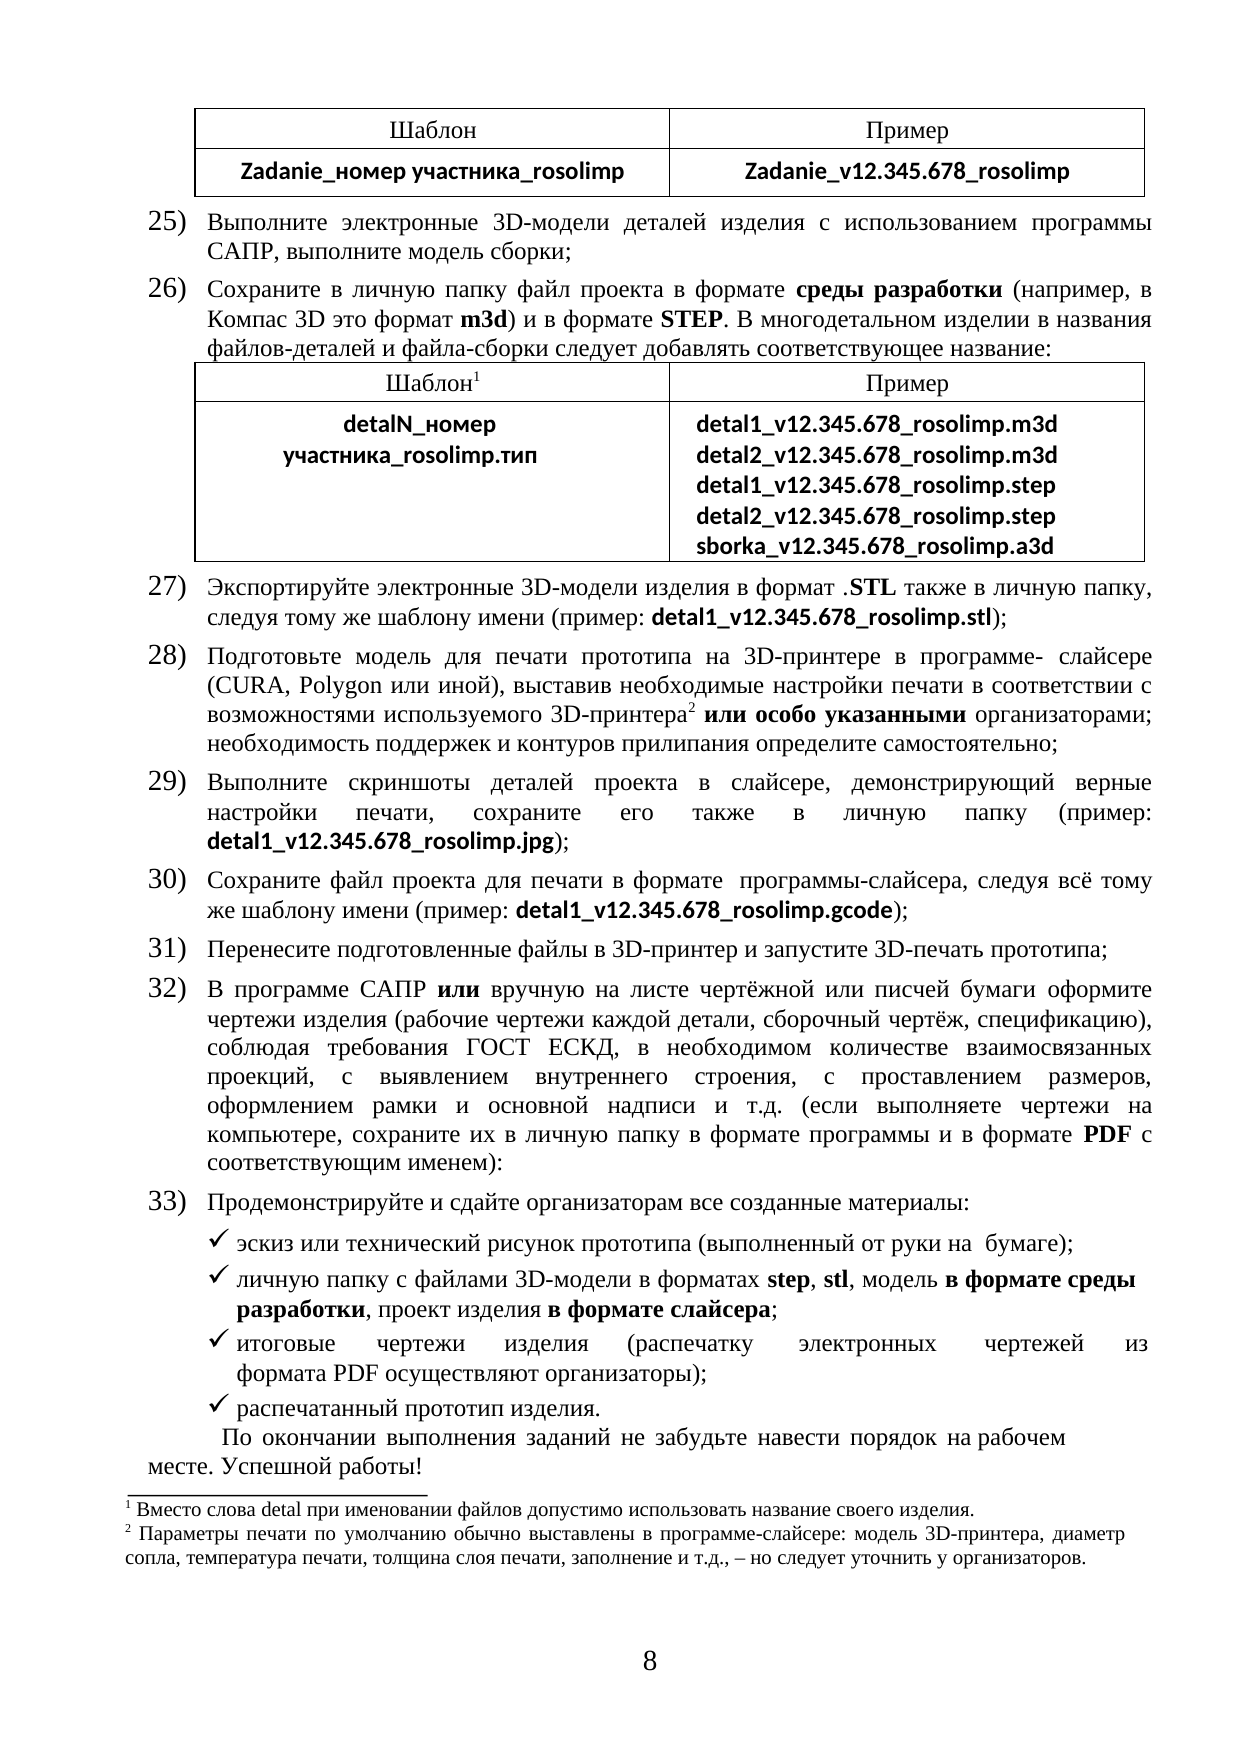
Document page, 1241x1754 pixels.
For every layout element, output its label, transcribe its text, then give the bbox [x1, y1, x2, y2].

table_header Шаблон [196, 109, 669, 148]
list Выполните электронные 3D-модели деталей изделия с использованием программы САПР, выполните модель сборки; [148, 203, 1152, 265]
text 1 Вместо слова detal при именовании файлов допустимо использовать название своего изделия. [125, 1480, 1176, 1521]
table_header Пример [670, 363, 1144, 401]
table_header Шаблон1 [196, 363, 669, 401]
table_cell Zadanie_номер участника_rosolimp [196, 149, 669, 196]
list Выполните скриншоты деталей проекта в слайсере, демонстрирующий верные настройки печати, сохраните его также в личную папку (пример: detal1_v12.345.678_rosolimp.jpg); [148, 763, 1152, 856]
text 2 Параметры печати по умолчанию обычно выставлены в программе-слайсере: модель 3D-принтера, диаметр сопла, температура печати, толщина слоя печати, заполнение и т.д., – но следует уточнить у организаторов. [125, 1521, 1176, 1569]
list распечатанный прототип изделия. [207, 1393, 1176, 1422]
text По окончании выполнения заданий не забудьте навести порядок на рабочем месте. Успешной работы! [148, 1422, 1115, 1480]
list Сохраните в личную папку файл проекта в формате среды разработки (например, в Компас 3D это формат m3d) и в формате STEP. В многодетальном изделии в названия файлов-деталей и файла-сборки следует добавлять соответствующее название: [148, 271, 1152, 362]
list Экспортируйте электронные 3D-модели изделия в формат .STL также в личную папку, следуя тому же шаблону имени (пример: detal1_v12.345.678_rosolimp.stl); [148, 568, 1152, 632]
list эскиз или технический рисунок прототипа (выполненный от руки на бумаге); [207, 1228, 1152, 1258]
list Перенесите подготовленные файлы в 3D-принтер и запустите 3D-печать прототипа; [148, 931, 1152, 964]
table_cell detalN_номер участника_rosolimp.тип [196, 402, 669, 561]
table_cell Zadanie_v12.345.678_rosolimp [670, 149, 1144, 196]
list Сохраните файл проекта для печати в формате программы-слайсера, следуя всё тому же шаблону имени (пример: detal1_v12.345.678_rosolimp.gcode); [148, 861, 1152, 925]
table_header Пример [670, 109, 1144, 148]
list В программе САПР или вручную на листе чертёжной или писчей бумаги оформите чертежи изделия (рабочие чертежи каждой детали, сборочный чертёж, спецификацию), соблюдая требования ГОСТ ЕСКД, в необходимом количестве взаимосвязанных проекций, с выявлением внутреннего строения, с проставлением размеров, оформлением рамки и основной надписи и т.д. (если выполняете чертежи на компьютере, сохраните их в личную папку в формате программы и в формате PDF с соответствующим именем): [148, 970, 1152, 1176]
list Подготовьте модель для печати прототипа на 3D-принтере в программе- слайсере (CURA, Polygon или иной), выставив необходимые настройки печати в соответствии с возможностями используемого 3D-принтера2 или особо указанными организаторами; необходимость поддержек и контуров прилипания определите самостоятельно; [148, 637, 1152, 757]
table_cell detal1_v12.345.678_rosolimp.m3d detal2_v12.345.678_rosolimp.m3d detal1_v12.345.678_rosolimp.step detal2_v12.345.678_rosolimp.step sborka_v12.345.678_rosolimp.a3d [670, 402, 1144, 561]
list Продемонстрируйте и сдайте организаторам все созданные материалы: [148, 1183, 1176, 1217]
list итоговые чертежи изделия (распечатку электронных чертежей из формата PDF осуществляют организаторы); [207, 1328, 1152, 1387]
list личную папку с файлами 3D-модели в форматах step, stl, модель в формате среды разработки, проект изделия в формате слайсера; [207, 1264, 1152, 1322]
